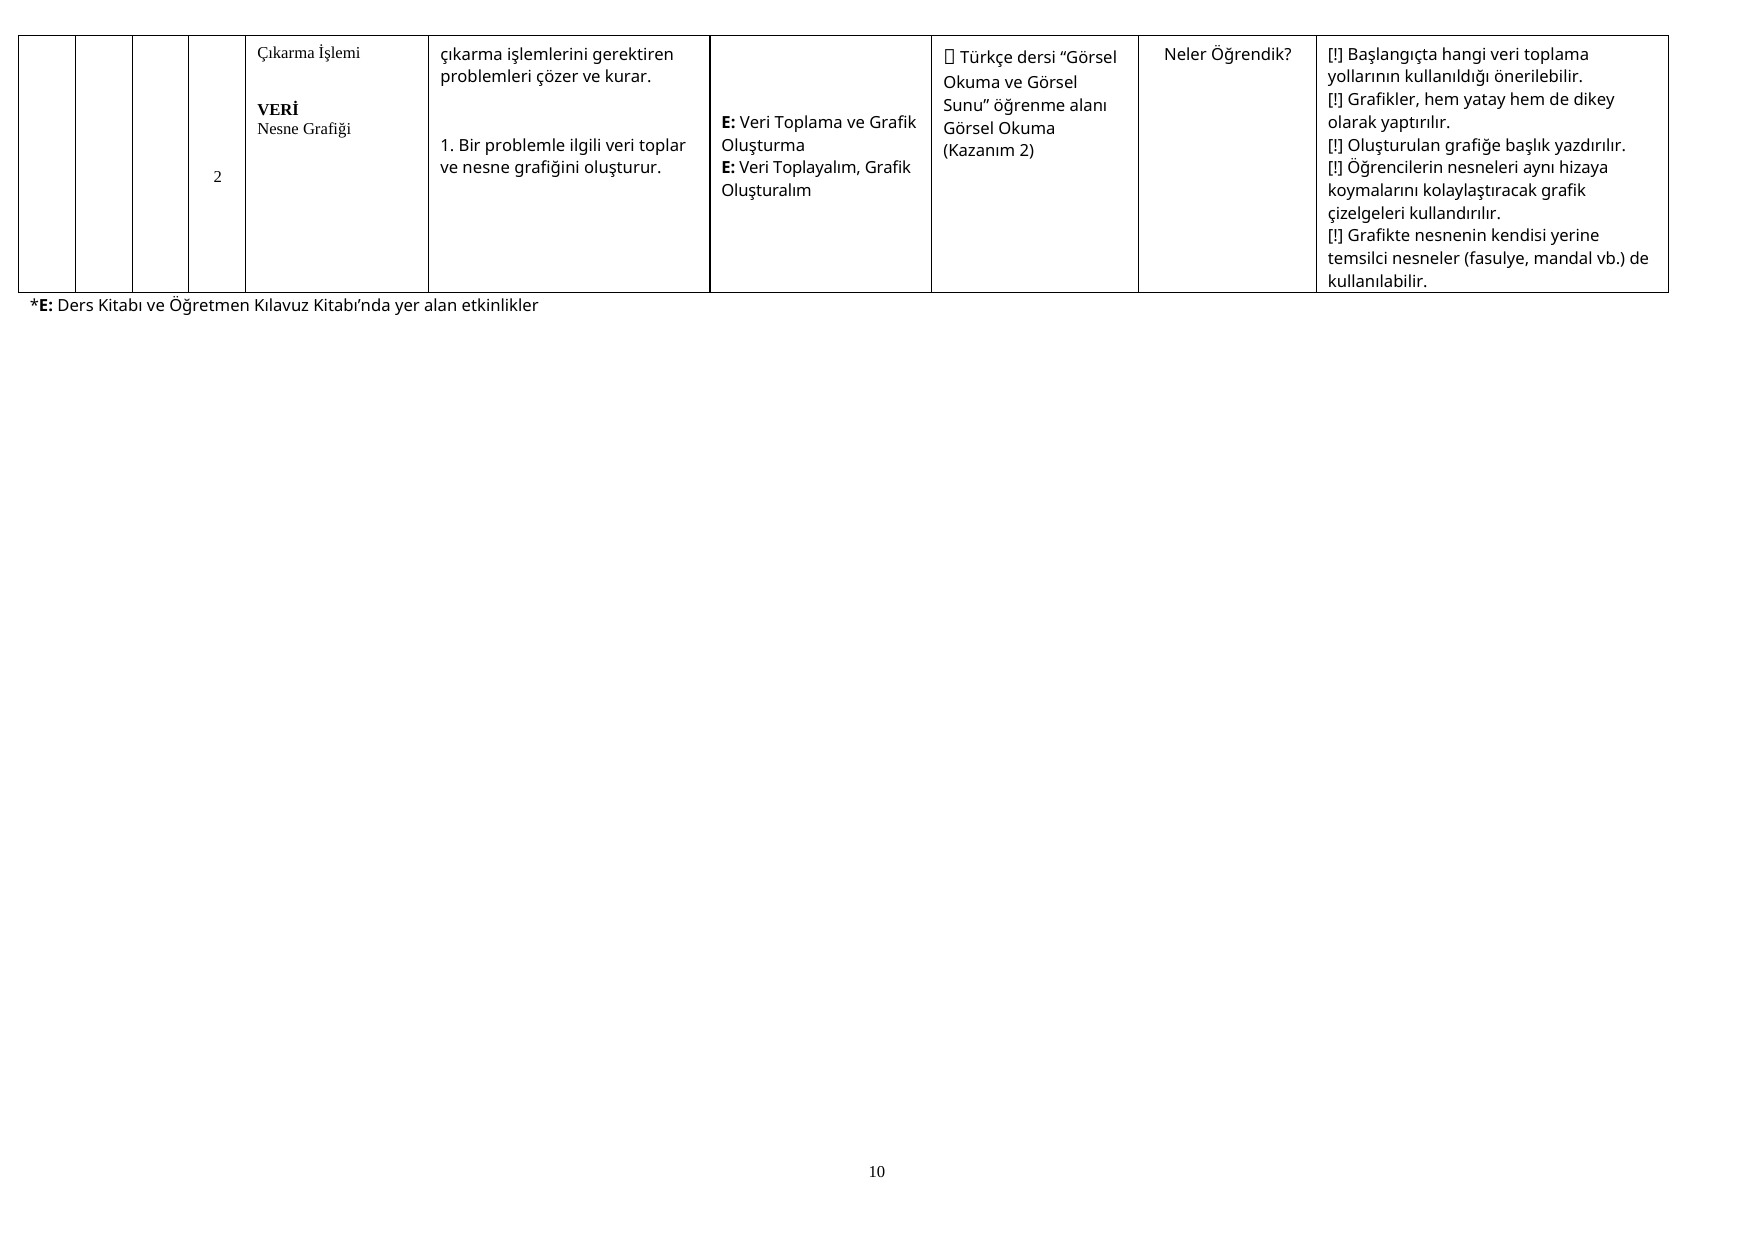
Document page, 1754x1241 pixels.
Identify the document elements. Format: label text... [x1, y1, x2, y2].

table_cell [1139, 36, 1316, 292]
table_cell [246, 36, 428, 292]
table_cell 2 2 [189, 36, 245, 292]
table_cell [932, 36, 1138, 292]
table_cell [429, 36, 709, 292]
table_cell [711, 36, 931, 292]
text *E: Ders Kitabı ve Öğretmen Kılavuz Kitabı’nda yer alan etkinlikler [29, 293, 1724, 316]
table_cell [1317, 36, 1668, 292]
table_cell 3 [133, 36, 188, 292]
